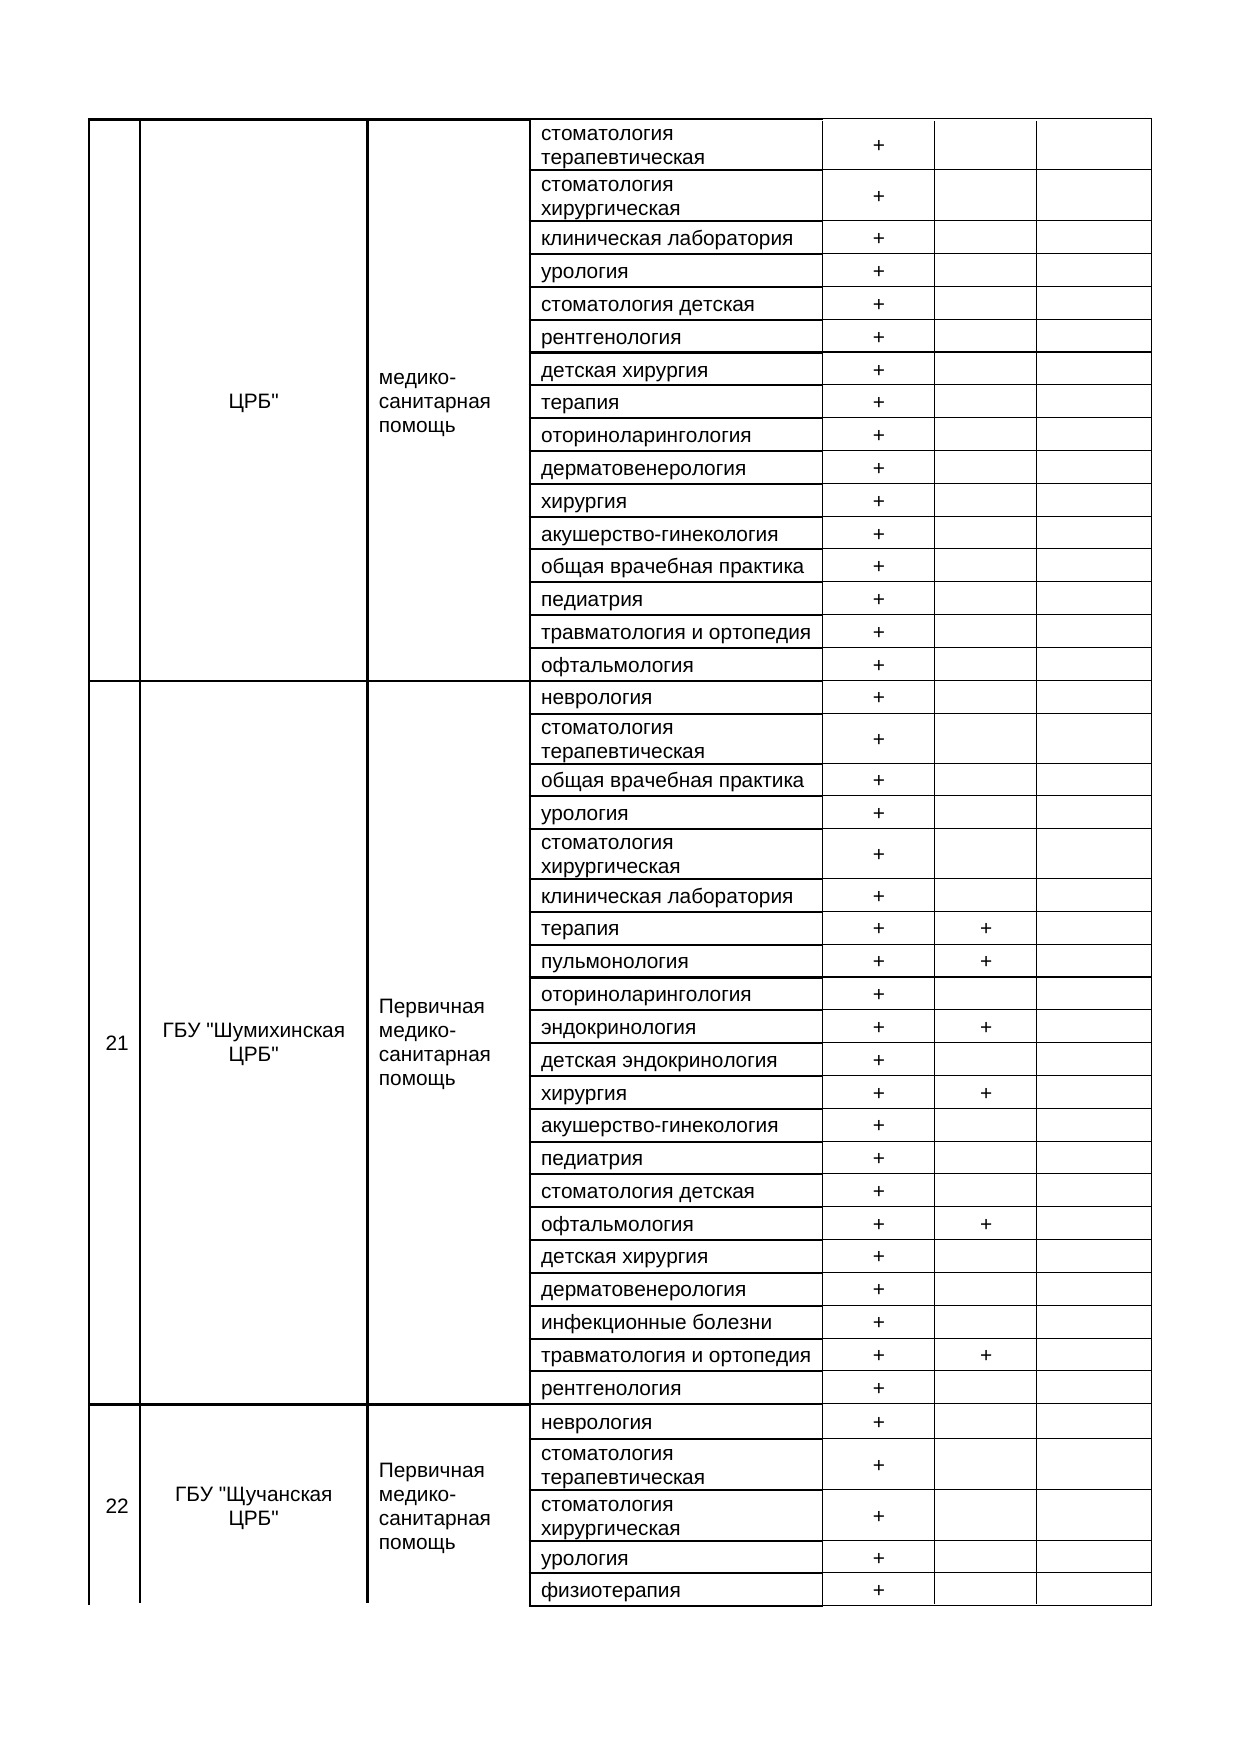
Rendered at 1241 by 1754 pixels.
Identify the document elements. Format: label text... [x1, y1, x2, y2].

table_cell [1037, 170, 1151, 220]
table_cell [1037, 1043, 1151, 1075]
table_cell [369, 121, 529, 679]
table_cell акушерство-гинекология [531, 518, 822, 548]
table_cell [1037, 1240, 1151, 1272]
table_cell [935, 829, 1036, 878]
table_cell терапия [531, 913, 822, 944]
table_cell [1037, 879, 1151, 911]
table_cell эндокринология [531, 1011, 822, 1042]
table_cell + [823, 648, 934, 679]
table_cell [935, 615, 1036, 647]
table_cell стоматология хирургическая [531, 830, 822, 878]
table_cell [935, 1142, 1036, 1173]
table_cell [935, 1439, 1036, 1488]
table_cell + [823, 1371, 934, 1403]
table_cell + [823, 1273, 934, 1304]
table_cell [1037, 978, 1151, 1009]
table_cell + [823, 287, 934, 319]
table_cell [935, 254, 1036, 286]
table_cell [1037, 1541, 1151, 1572]
table_cell стоматология терапевтическая [531, 1440, 822, 1488]
table_cell [935, 879, 1036, 911]
table_cell [1037, 648, 1151, 679]
table_cell + [823, 1207, 934, 1239]
table_cell травматология и ортопедия [531, 616, 822, 647]
table_cell оториноларингология [531, 419, 822, 450]
table_cell ГБУ "Шумихинская ЦРБ" [141, 682, 366, 1403]
table_cell [935, 1371, 1036, 1403]
table_cell физиотерапия [531, 1574, 822, 1605]
table_cell + [823, 1404, 934, 1437]
table_cell + [823, 945, 934, 976]
table_cell [935, 170, 1036, 220]
table_cell [1037, 1371, 1151, 1403]
table_cell общая врачебная практика [531, 550, 822, 581]
table_cell [1037, 353, 1151, 384]
table_cell [935, 287, 1036, 319]
table_cell клиническая лаборатория [531, 880, 822, 911]
table_cell стоматология терапевтическая [531, 715, 822, 762]
table_cell акушерство-гинекология [531, 1110, 822, 1141]
table_cell [1037, 320, 1151, 351]
table_cell [1037, 221, 1151, 253]
table_cell [1037, 1207, 1151, 1239]
table_cell стоматология детская [531, 1175, 822, 1206]
table_cell рентгенология [531, 321, 822, 351]
table_cell + [935, 945, 1036, 976]
table_cell [1037, 484, 1151, 516]
table_cell [935, 1109, 1036, 1141]
table_cell [935, 714, 1036, 762]
table_cell + [823, 764, 934, 795]
table_cell [1037, 418, 1151, 450]
table_cell + [823, 418, 934, 450]
table_cell + [823, 1109, 934, 1141]
table_cell + [823, 829, 934, 878]
table_cell стоматология хирургическая [531, 1491, 822, 1539]
table_cell стоматология хирургическая [531, 171, 822, 220]
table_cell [141, 121, 366, 679]
table_cell [935, 681, 1036, 712]
table_cell + [823, 1573, 935, 1605]
table_cell [1037, 549, 1151, 581]
table_cell стоматология терапевтическая [531, 120, 823, 169]
table_cell [935, 1490, 1036, 1539]
table_cell + [823, 615, 934, 647]
table_cell дерматовенерология [531, 452, 822, 483]
table_cell [935, 353, 1036, 384]
table_cell + [823, 353, 934, 384]
table_cell + [823, 1010, 934, 1042]
table_cell + [823, 119, 935, 169]
table_cell дерматовенерология [531, 1274, 822, 1304]
table_cell + [823, 714, 934, 762]
table_cell Первичная медико-санитарная помощь [368, 1406, 529, 1605]
table_cell + [823, 1043, 934, 1075]
table_cell урология [531, 255, 822, 286]
table_cell офтальмология [531, 1208, 822, 1239]
table_cell [1037, 681, 1151, 712]
table_cell [935, 1306, 1036, 1337]
table_cell [935, 1404, 1036, 1437]
table_cell терапия [531, 386, 822, 417]
table_cell [1037, 1010, 1151, 1042]
table_cell педиатрия [531, 1143, 822, 1173]
table_cell [935, 484, 1036, 516]
table_cell неврология [531, 1405, 822, 1437]
table_cell [1037, 945, 1151, 976]
table_cell офтальмология [531, 649, 822, 679]
table_cell [935, 119, 1037, 169]
table_cell урология [531, 1542, 822, 1572]
table_cell 20 [90, 121, 139, 679]
table_cell + [823, 451, 934, 483]
table_cell + [823, 549, 934, 581]
table_cell педиатрия [531, 583, 822, 614]
table_cell [1037, 254, 1151, 286]
table_cell 22 [90, 1406, 139, 1605]
table_cell [935, 451, 1036, 483]
table_cell пульмонология [531, 946, 822, 976]
table_cell детская хирургия [531, 1241, 822, 1272]
table_cell + [823, 1306, 934, 1337]
table_cell Первичная медико-санитарная помощь [369, 682, 529, 1403]
table_cell + [823, 385, 934, 417]
table_cell травматология и ортопедия [531, 1340, 822, 1370]
table_cell [935, 978, 1036, 1009]
table_cell + [823, 1142, 934, 1173]
table_cell ГБУ "Щучанская ЦРБ" [140, 1406, 367, 1605]
table_cell + [935, 1076, 1036, 1108]
table_cell [1037, 1490, 1151, 1539]
table_cell [1037, 1076, 1151, 1108]
table_cell + [935, 1010, 1036, 1042]
table_cell [935, 320, 1036, 351]
table_cell [1037, 1404, 1151, 1437]
table_cell [1037, 287, 1151, 319]
table_cell [1037, 582, 1151, 614]
table_cell [935, 764, 1036, 795]
table_cell [1037, 451, 1151, 483]
table_cell + [823, 796, 934, 828]
table_cell хирургия [531, 1077, 822, 1108]
table_cell + [823, 221, 934, 253]
table_cell + [823, 320, 934, 351]
table_cell [1037, 829, 1151, 878]
table_cell [1037, 1174, 1151, 1206]
table_cell детская эндокринология [531, 1044, 822, 1075]
table_cell [1037, 796, 1151, 828]
table_cell [935, 582, 1036, 614]
table_cell рентгенология [531, 1372, 822, 1403]
table_cell + [935, 912, 1036, 944]
table_cell + [823, 1541, 934, 1572]
table_cell [935, 221, 1036, 253]
table_cell + [935, 1207, 1036, 1239]
table_cell [935, 648, 1036, 679]
table_cell инфекционные болезни [531, 1307, 822, 1337]
table_cell [1037, 764, 1151, 795]
table_cell [935, 418, 1036, 450]
table_cell + [823, 1439, 934, 1488]
table_cell + [823, 1339, 934, 1370]
table_cell [1037, 517, 1151, 548]
table_cell [1037, 1439, 1151, 1488]
table_cell [1037, 1339, 1151, 1370]
table_cell + [823, 170, 934, 220]
table_cell [935, 1541, 1036, 1572]
table_cell [1037, 1306, 1151, 1337]
table_cell + [823, 1490, 934, 1539]
table_cell + [823, 1076, 934, 1108]
table_cell + [823, 1174, 934, 1206]
table_cell урология [531, 797, 822, 828]
table_cell оториноларингология [531, 979, 822, 1009]
table_cell [935, 549, 1036, 581]
table_cell [1037, 1573, 1151, 1605]
table_cell стоматология детская [531, 288, 822, 319]
table_cell детская хирургия [531, 354, 822, 384]
table_cell [935, 1273, 1036, 1304]
table_cell клиническая лаборатория [531, 222, 822, 253]
table_cell [935, 1174, 1036, 1206]
table_cell + [823, 879, 934, 911]
table_cell + [823, 484, 934, 516]
table_cell [935, 1573, 1037, 1605]
table_cell [1037, 1109, 1151, 1141]
table_cell [1037, 385, 1151, 417]
table_cell [1037, 119, 1151, 169]
table_cell хирургия [531, 485, 822, 516]
table_cell + [823, 681, 934, 712]
table_cell [1037, 714, 1151, 762]
table_cell [1037, 1142, 1151, 1173]
table_cell [935, 796, 1036, 828]
table_cell + [823, 978, 934, 1009]
table_cell + [935, 1339, 1036, 1370]
table_cell [935, 385, 1036, 417]
table_cell + [823, 582, 934, 614]
table_cell общая врачебная практика [531, 765, 822, 795]
table_cell [935, 1240, 1036, 1272]
table_cell [935, 1043, 1036, 1075]
table_cell [935, 517, 1036, 548]
table_cell + [823, 254, 934, 286]
table_cell + [823, 912, 934, 944]
table_cell [1037, 615, 1151, 647]
table_cell [1037, 1273, 1151, 1304]
table_cell 21 [90, 682, 139, 1403]
table_cell неврология [531, 682, 822, 712]
table_cell + [823, 517, 934, 548]
table_cell [1037, 912, 1151, 944]
table_cell + [823, 1240, 934, 1272]
